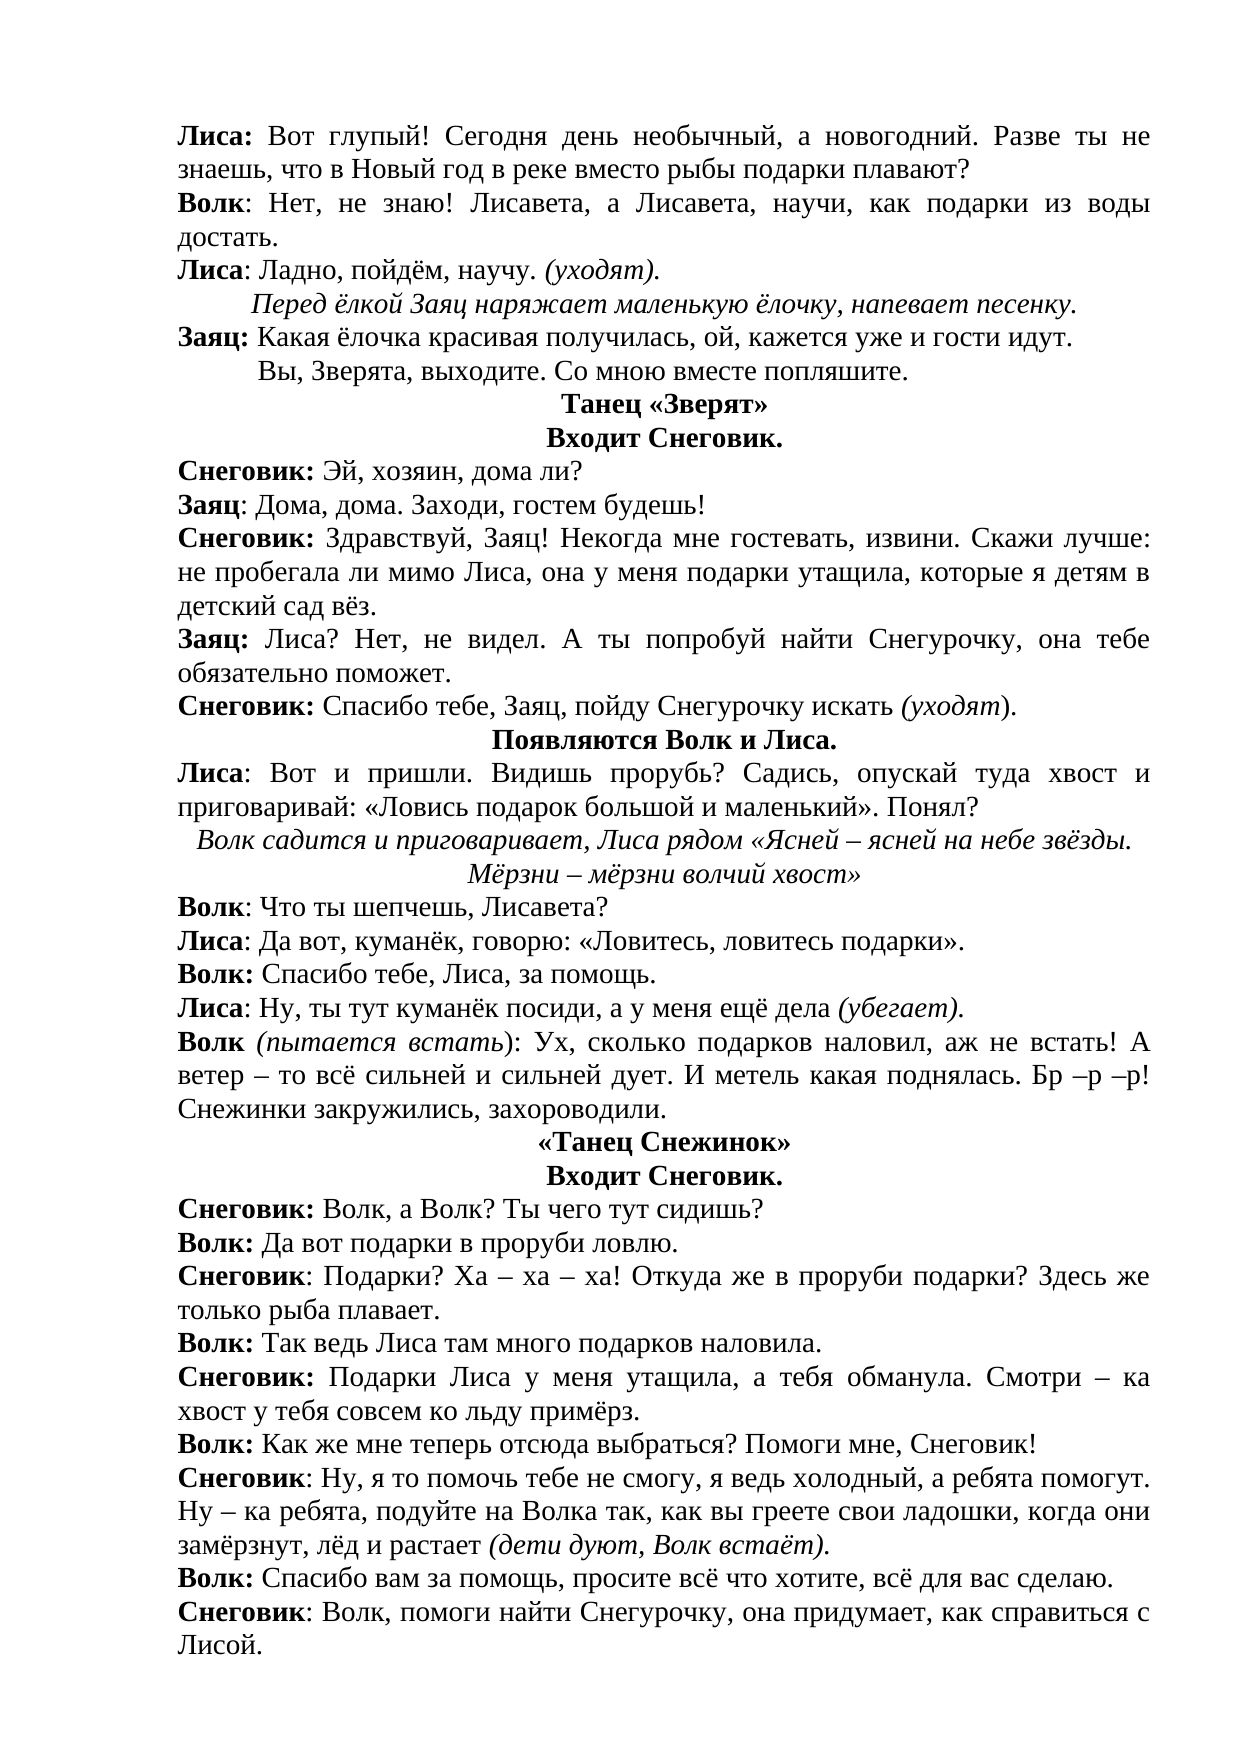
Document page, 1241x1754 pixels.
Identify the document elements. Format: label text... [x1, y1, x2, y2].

text Лиса: Да вот, куманёк, говорю: «Ловитесь, ловитесь подарки». [177, 923, 1152, 957]
text Снеговик: Подарки? Ха – ха – ха! Откуда же в проруби подарки? Здесь же только рыба плавает. [177, 1258, 1152, 1326]
text Снеговик: Здравствуй, Заяц! Некогда мне гостевать, извини. Скажи лучше: не пробегала ли мимо Лиса, она у меня подарки утащила, которые я детям в детский сад вёз. [177, 521, 1152, 621]
text Перед ёлкой Заяц наряжает маленькую ёлочку, напевает песенку. [177, 286, 1152, 319]
text Появляются Волк и Лиса. [177, 722, 1152, 755]
text Снеговик: Волк, а Волк? Ты чего тут сидишь? [177, 1191, 1152, 1225]
text Лиса: Вот глупый! Сегодня день необычный, а новогодний. Разве ты не знаешь, что в Новый год в реке вместо рыбы подарки плавают? [177, 118, 1152, 185]
text Входит Снеговик. [177, 420, 1152, 453]
text Волк садится и приговаривает, Лиса рядом «Ясней – ясней на небе звёзды. Мёрзни – мёрзни волчий хвост» [177, 822, 1152, 889]
text «Танец Снежинок» [177, 1124, 1152, 1158]
text Снеговик: Ну, я то помочь тебе не смогу, я ведь холодный, а ребята помогут. Ну – ка ребята, подуйте на Волка так, как вы греете свои ладошки, когда они замёрзнут, лёд и растает (дети дуют, Волк встаёт). [177, 1460, 1152, 1560]
text Вы, Зверята, выходите. Со мною вместе попляшите. [177, 353, 1152, 386]
text Танец «Зверят» [177, 386, 1152, 420]
text Волк: Нет, не знаю! Лисавета, а Лисавета, научи, как подарки из воды достать. [177, 185, 1152, 252]
text Снеговик: Подарки Лиса у меня утащила, а тебя обманула. Смотри – ка хвост у тебя совсем ко льду примёрз. [177, 1359, 1152, 1426]
text Снеговик: Эй, хозяин, дома ли? [177, 453, 1152, 487]
text Снеговик: Спасибо тебе, Заяц, пойду Снегурочку искать (уходят). [177, 688, 1152, 722]
text Лиса: Ладно, пойдём, научу. (уходят). [177, 252, 1152, 286]
text Волк: Спасибо вам за помощь, просите всё что хотите, всё для вас сделаю. [177, 1560, 1152, 1594]
text Лиса: Вот и пришли. Видишь прорубь? Садись, опускай туда хвост и приговаривай: «Ловись подарок большой и маленький». Понял? [177, 755, 1152, 822]
text Заяц: Какая ёлочка красивая получилась, ой, кажется уже и гости идут. [177, 319, 1152, 353]
text Входит Снеговик. [177, 1158, 1152, 1191]
text Лиса: Ну, ты тут куманёк посиди, а у меня ещё дела (убегает). [177, 990, 1152, 1024]
text Волк: Да вот подарки в проруби ловлю. [177, 1225, 1152, 1258]
text Волк (пытается встать): Ух, сколько подарков наловил, аж не встать! А ветер – то всё сильней и сильней дует. И метель какая поднялась. Бр –р –р! Снежинки закружились, захороводили. [177, 1024, 1152, 1124]
text Заяц: Лиса? Нет, не видел. А ты попробуй найти Снегурочку, она тебе обязательно поможет. [177, 621, 1152, 688]
text Заяц: Дома, дома. Заходи, гостем будешь! [177, 487, 1152, 521]
text Волк: Как же мне теперь отсюда выбраться? Помоги мне, Снеговик! [177, 1426, 1152, 1460]
text Волк: Спасибо тебе, Лиса, за помощь. [177, 957, 1152, 990]
text Волк: Так ведь Лиса там много подарков наловила. [177, 1326, 1152, 1359]
text Волк: Что ты шепчешь, Лисавета? [177, 889, 1152, 923]
text Снеговик: Волк, помоги найти Снегурочку, она придумает, как справиться с Лисой. [177, 1594, 1152, 1661]
